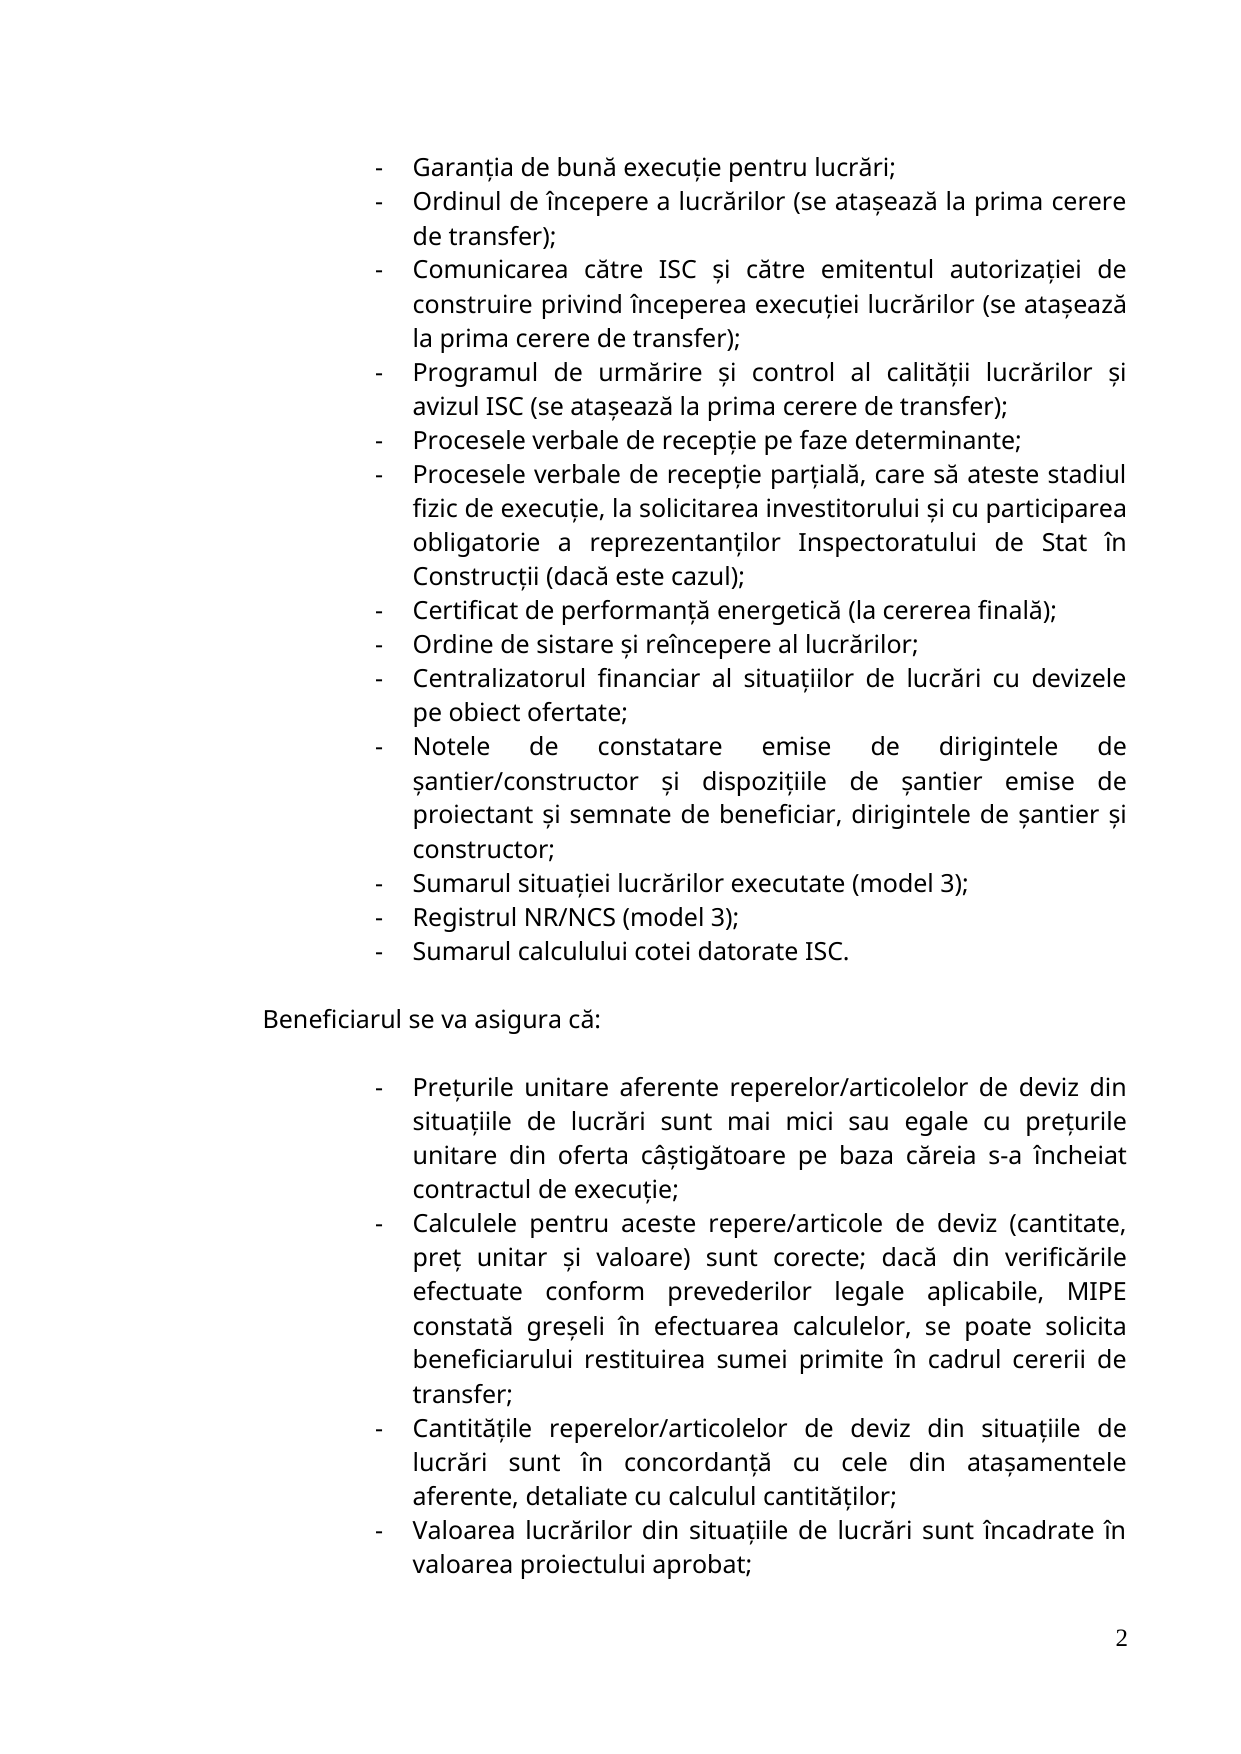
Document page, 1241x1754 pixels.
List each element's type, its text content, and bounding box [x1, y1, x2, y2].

title Calculele pentru aceste repere/articole de deviz (cantitate, preț unitar și valoare) sunt corecte; dacă din verificările efectuate conform prevederilor legale aplicabile, MIPE constată greșeli în efectuarea calculelor, se poate solicita beneficiarului restituirea sumei primite în cadrul cererii de transfer; [375, 1206, 1128, 1410]
title Notele de constatare emise de dirigintele de șantier/constructor și dispozițiile de șantier emise de proiectant și semnate de beneficiar, dirigintele de șantier și constructor; [375, 729, 1128, 865]
title Valoarea lucrărilor din situațiile de lucrări sunt încadrate în valoarea proiectului aprobat; [375, 1512, 1128, 1581]
title Programul de urmărire și control al calității lucrărilor și avizul ISC (se atașează la prima cerere de transfer); [375, 354, 1128, 422]
title Garanția de bună execuție pentru lucrări; [375, 150, 1128, 184]
title Procesele verbale de recepție pe faze determinante; [375, 422, 1128, 457]
title Registrul NR/NCS (model 3); [375, 899, 1128, 933]
title Comunicarea către ISC și către emitentul autorizației de construire privind începerea execuției lucrărilor (se atașează la prima cerere de transfer); [375, 252, 1128, 354]
title Certificat de performanță energetică (la cererea finală); [375, 593, 1128, 627]
title Beneficiarul se va asigura că: [262, 1002, 1128, 1036]
title Ordinul de începere a lucrărilor (se atașează la prima cerere de transfer); [375, 184, 1128, 252]
title Prețurile unitare aferente reperelor/articolelor de deviz din situațiile de lucrări sunt mai mici sau egale cu prețurile unitare din oferta câștigătoare pe baza căreia s-a încheiat contractul de execuție; [375, 1070, 1128, 1206]
title Sumarul situației lucrărilor executate (model 3); [375, 865, 1128, 899]
title Ordine de sistare și reîncepere al lucrărilor; [375, 627, 1128, 661]
title Centralizatorul financiar al situațiilor de lucrări cu devizele pe obiect ofertate; [375, 661, 1128, 729]
title Procesele verbale de recepție parțială, care să ateste stadiul fizic de execuție, la solicitarea investitorului și cu participarea obligatorie a reprezentanților Inspectoratului de Stat în Construcții (dacă este cazul); [375, 457, 1128, 593]
title Sumarul calculului cotei datorate ISC. [375, 933, 1128, 967]
title Cantitățile reperelor/articolelor de deviz din situațiile de lucrări sunt în concordanță cu cele din atașamentele aferente, detaliate cu calculul cantităților; [375, 1410, 1128, 1512]
